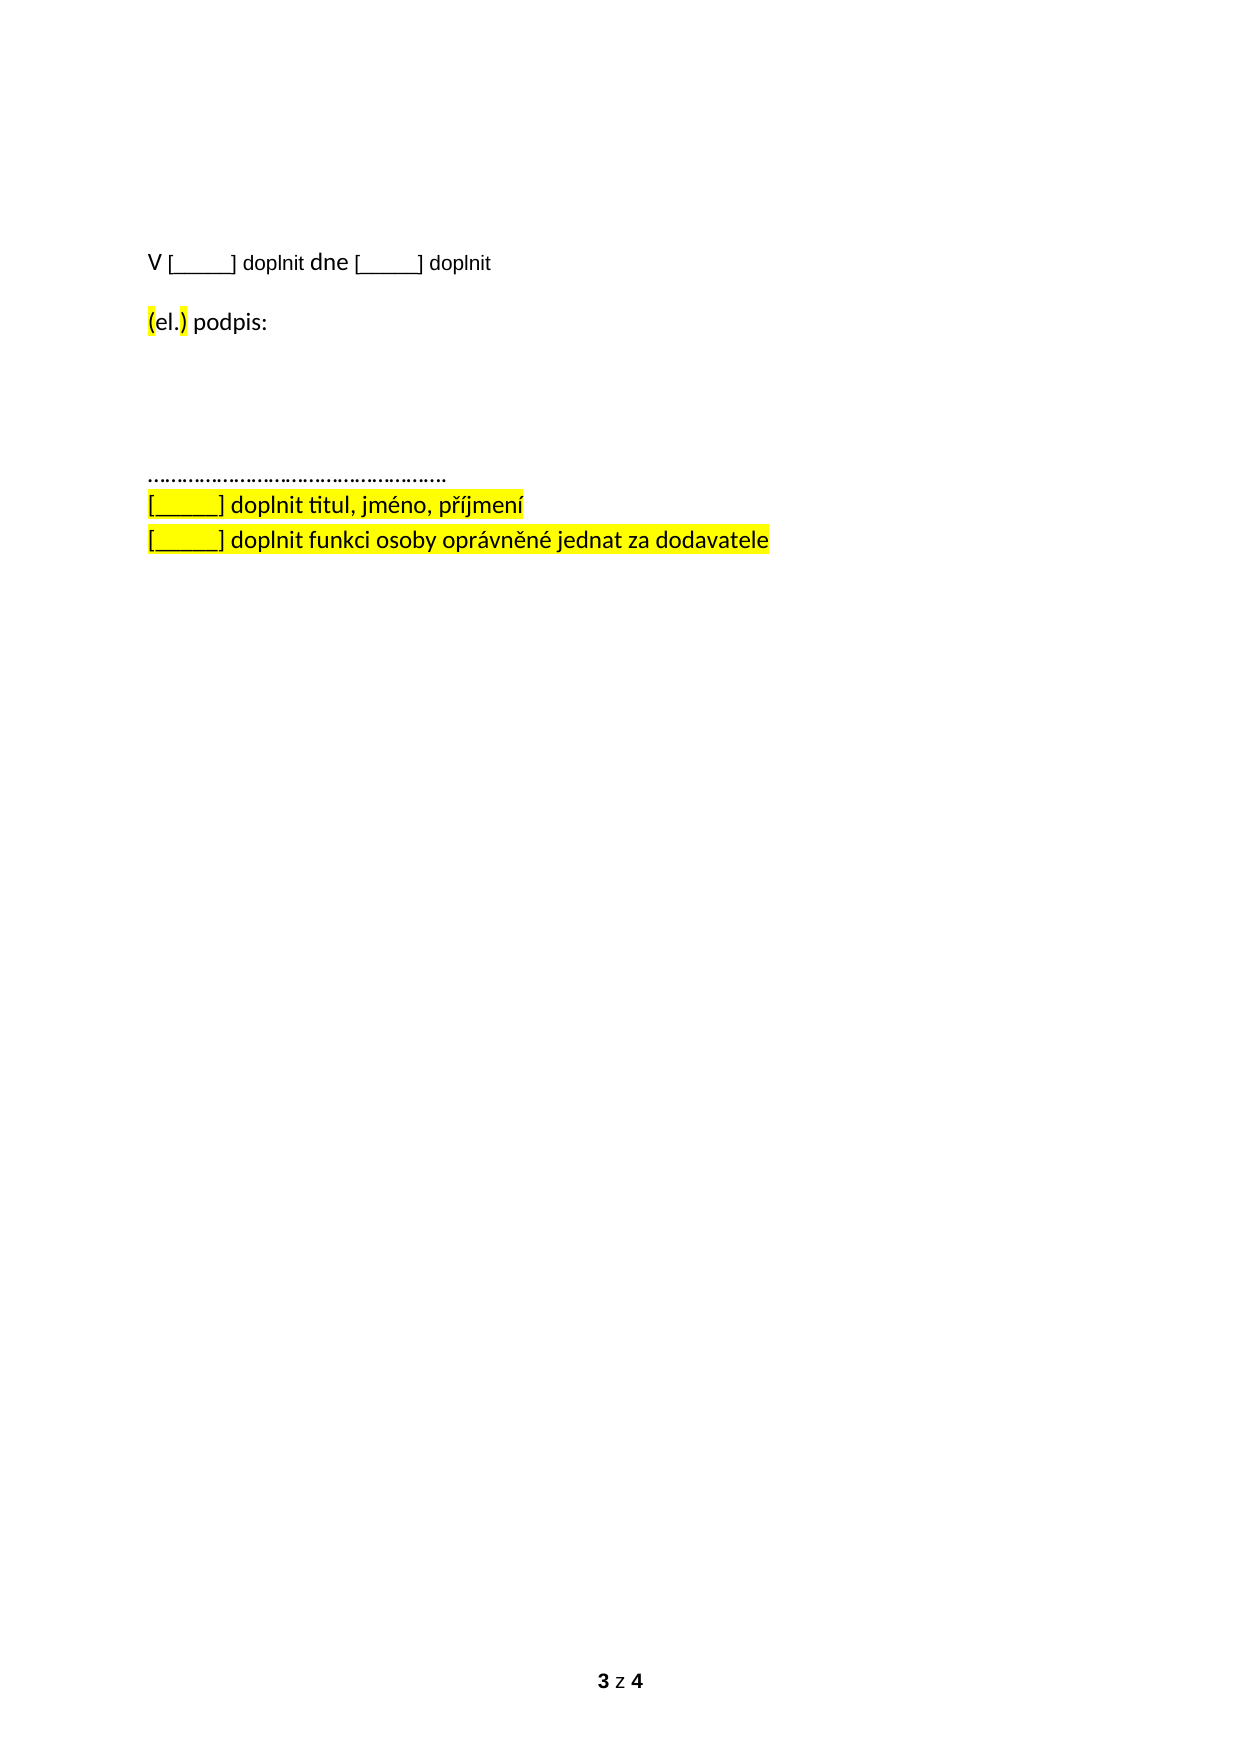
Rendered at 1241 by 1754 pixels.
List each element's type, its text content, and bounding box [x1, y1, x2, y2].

text ……………………………………………. [148, 458, 1093, 489]
text (el.) podpis: [187, 306, 1093, 336]
text V dne [148, 246, 1093, 276]
